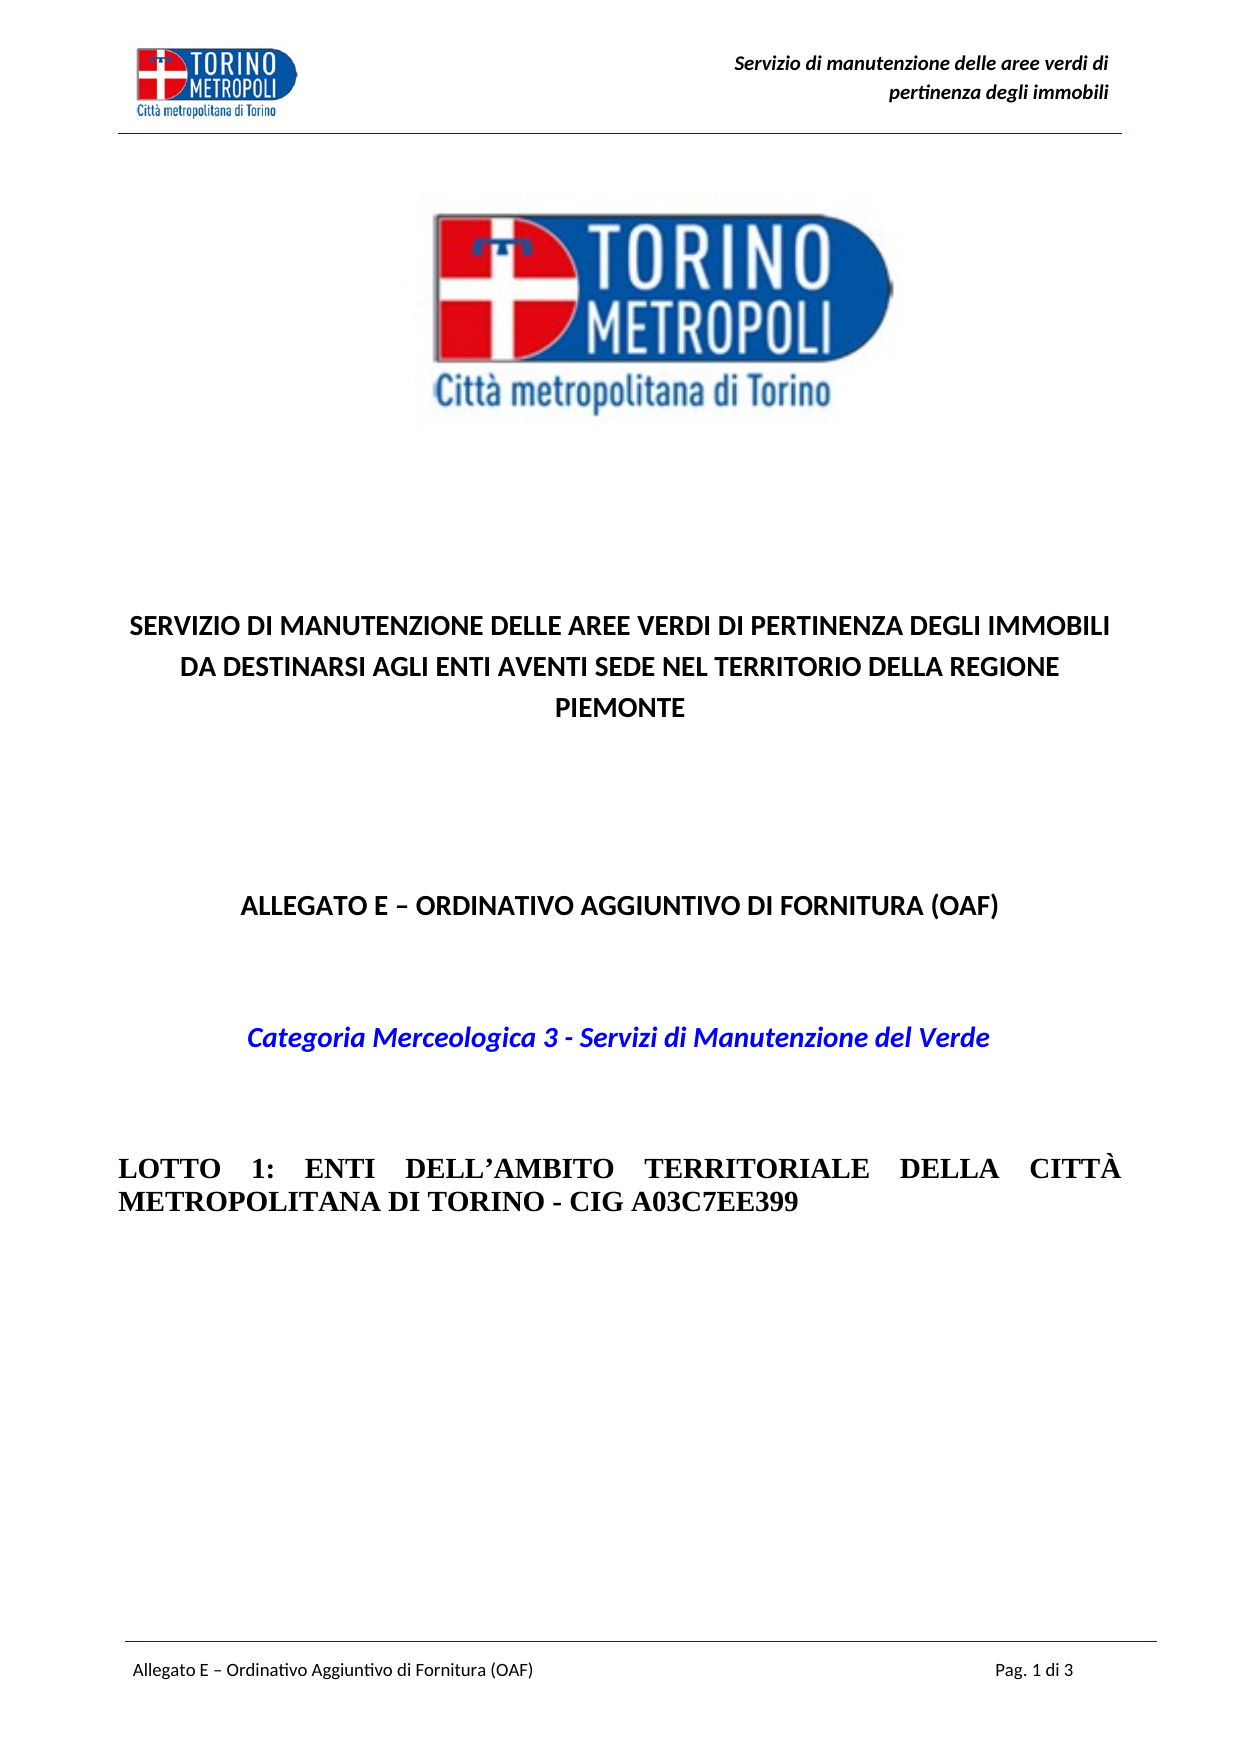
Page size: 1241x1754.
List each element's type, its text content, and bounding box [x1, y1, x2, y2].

text SERVIZIO DI MANUTENZIONE DELLE AREE VERDI DI PERTINENZA DEGLI IMMOBILI DA DESTINARSI AGLI ENTI AVENTI SEDE NEL TERRITORIO DELLA REGIONE PIEMONTE [118, 607, 1122, 725]
text ALLEGATO E – ORDINATIVO AGGIUNTIVO DI FORNITURA (OAF) [118, 887, 1122, 923]
text LOTTO 1: ENTI DELL’AMBITO TERRITORIALE DELLA CITTÀ METROPOLITANA DI TORINO - CIG A03C7EE399 [118, 1151, 1122, 1218]
picture [129, 30, 299, 129]
picture [413, 162, 902, 445]
text Categoria Merceologica 3 - Servizi di Manutenzione del Verde [118, 1019, 1122, 1055]
